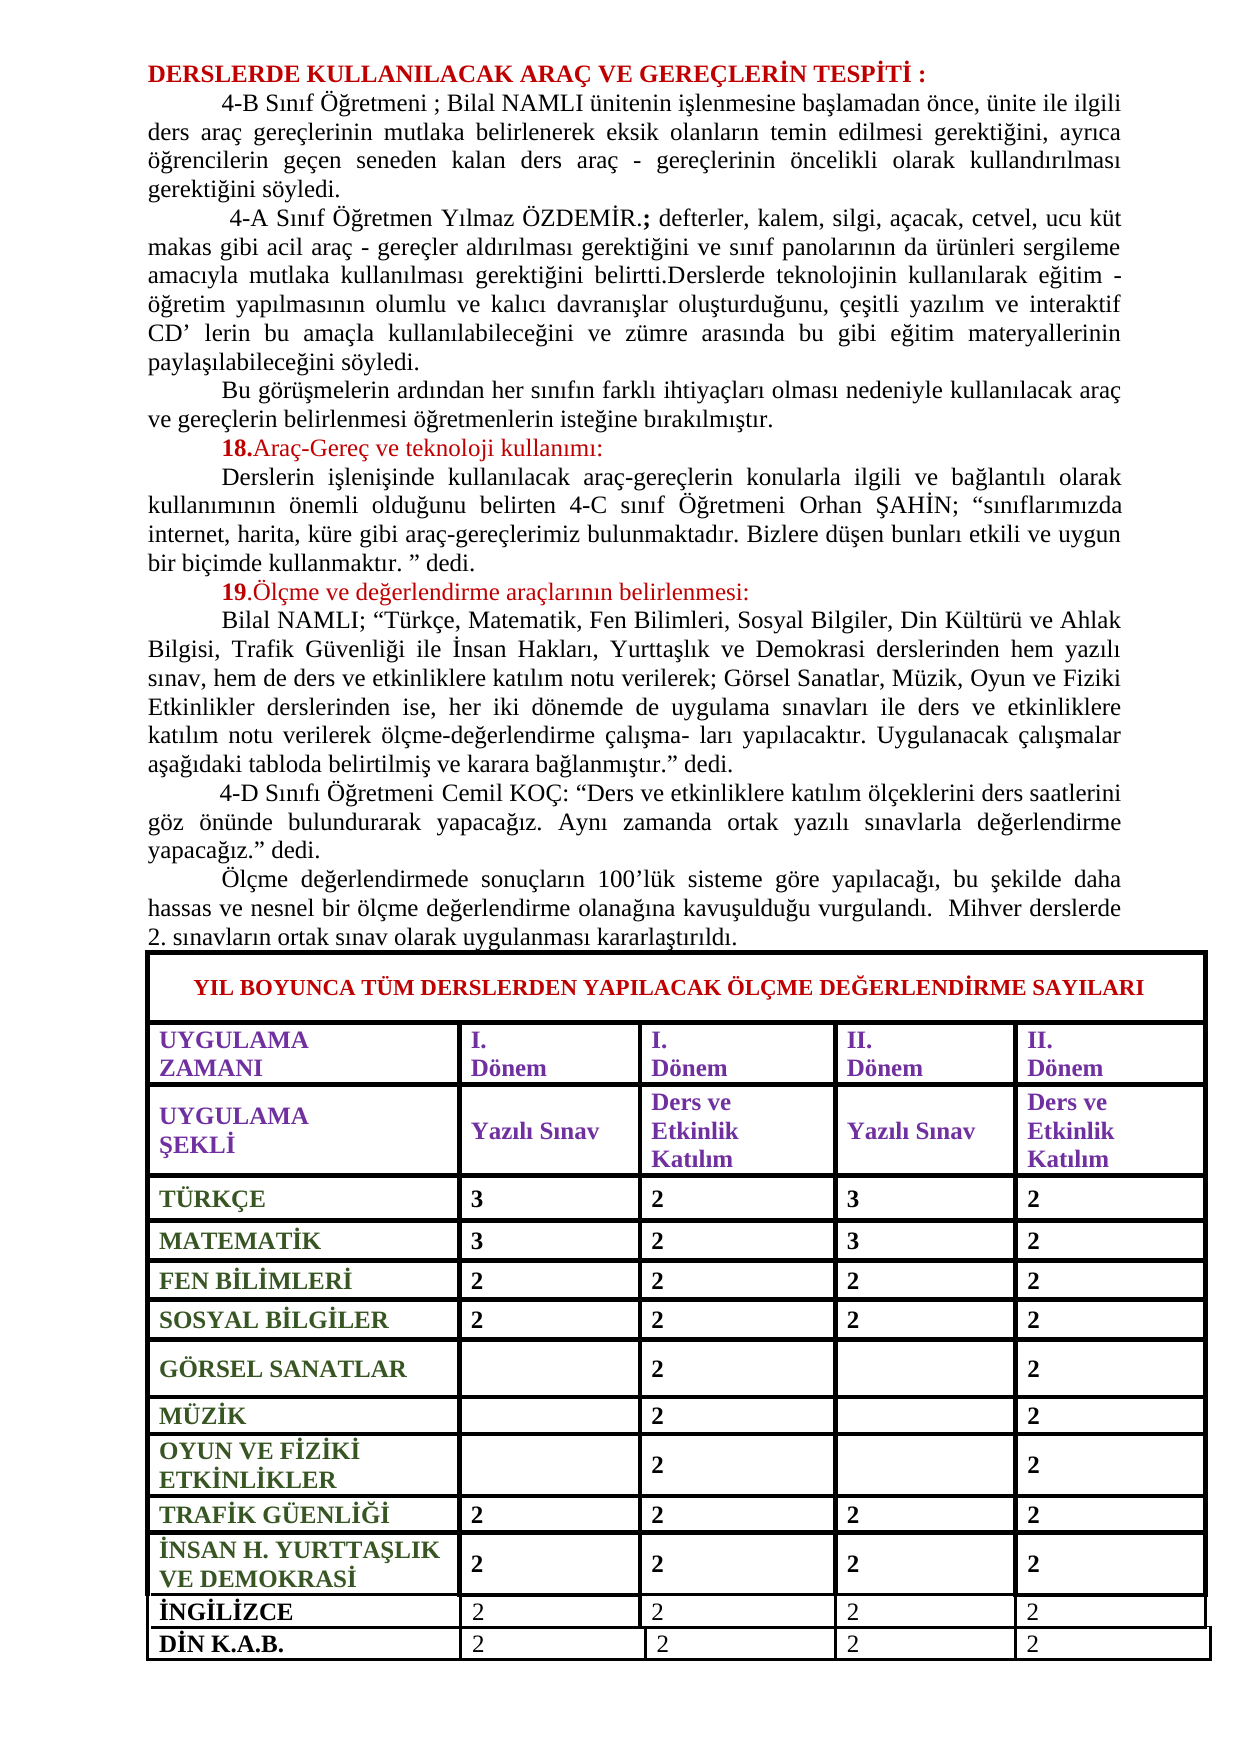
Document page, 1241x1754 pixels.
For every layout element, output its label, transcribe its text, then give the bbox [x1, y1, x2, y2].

table_cell 2 [642, 1535, 833, 1592]
table_cell 2 [1018, 1178, 1203, 1218]
table_cell İNGİLİZCE [149, 1594, 459, 1626]
table_cell I. Dönem [642, 1025, 833, 1082]
table_cell 2 [1017, 1627, 1209, 1658]
text 4-B Sınıf Öğretmeni ; Bilal NAMLI ünitenin işlenmesine başlamadan önce, ünite ile ilgili ders araç gereçlerinin mutlaka belirlenerek eksik olanların temin edilmesi gerektiğini, ayrıca öğrencilerin geçen seneden kalan ders araç - gereçlerinin öncelikli olarak kullandırılması gerektiğini söyledi. [148, 88, 1122, 203]
table_cell TÜRKÇE [150, 1178, 457, 1218]
table_cell [838, 1399, 1013, 1431]
table_cell UYGULAMA ŞEKLİ [150, 1087, 457, 1173]
table_cell 2 [838, 1302, 1013, 1337]
table_cell TRAFİK GÜENLİĞİ [150, 1498, 457, 1530]
table_cell 2 [642, 1178, 833, 1218]
table_cell 2 [462, 1629, 644, 1658]
table_cell Yazılı Sınav [838, 1087, 1013, 1173]
table_header YIL BOYUNCA TÜM DERSLERDEN YAPILACAK ÖLÇME DEĞERLENDİRME SAYILARI [150, 955, 1203, 1020]
table_cell 2 [837, 1596, 1014, 1626]
table_cell 2 [1018, 1263, 1203, 1297]
table_cell 3 [838, 1223, 1013, 1258]
text Ölçme değerlendirmede sonuçların 100’lük sisteme göre yapılacağı, bu şekilde daha hassas ve nesnel bir ölçme değerlendirme olanağına kavuşulduğu vurgulandı. Mihver derslerde 2. sınavların ortak sınav olarak uygulanması kararlaştırıldı. [148, 864, 1122, 950]
text Derslerin işlenişinde kullanılacak araç-gereçlerin konularla ilgili ve bağlantılı olarak kullanımının önemli olduğunu belirten 4-C sınıf Öğretmeni Orhan ŞAHİN; “sınıflarımızda internet, harita, küre gibi araç-gereçlerimiz bulunmaktadır. Bizlere düşen bunları etkili ve uygun bir biçimde kullanmaktır. ” dedi. [148, 462, 1122, 577]
table_cell İNSAN H. YURTTAŞLIK VE DEMOKRASİ [150, 1535, 457, 1592]
table_cell [462, 1436, 638, 1493]
table_cell [838, 1436, 1013, 1493]
table_cell II. Dönem [838, 1025, 1013, 1082]
table_cell UYGULAMA ZAMANI [150, 1025, 457, 1082]
table_cell 2 [642, 1436, 833, 1493]
table_cell 2 [462, 1597, 638, 1626]
table_cell [838, 1342, 1013, 1394]
table_cell 2 [642, 1498, 833, 1530]
table_cell 2 [1018, 1535, 1203, 1592]
text Bu görüşmelerin ardından her sınıfın farklı ihtiyaçları olması nedeniyle kullanılacak araç ve gereçlerin belirlenmesi öğretmenlerin isteğine bırakılmıştır. [148, 375, 1122, 433]
table_cell 2 [1018, 1342, 1203, 1394]
table_cell 2 [1018, 1436, 1203, 1493]
table_cell I. Dönem [462, 1025, 638, 1082]
table_cell 2 [838, 1535, 1013, 1592]
table_cell 2 [642, 1342, 833, 1394]
table_cell 3 [838, 1178, 1013, 1218]
table_cell 3 [462, 1178, 638, 1218]
table_cell DİN K.A.B. [149, 1626, 459, 1658]
table_cell OYUN VE FİZİKİ ETKİNLİKLER [150, 1436, 457, 1493]
table_cell 2 [642, 1223, 833, 1258]
table_cell 2 [1018, 1498, 1203, 1530]
table_cell 2 [647, 1629, 834, 1658]
table_cell Yazılı Sınav [462, 1087, 638, 1173]
text 18.Araç-Gereç ve teknoloji kullanımı: [148, 433, 1122, 462]
table_cell 2 [1018, 1399, 1203, 1431]
table_cell 2 [838, 1498, 1013, 1530]
table_cell 2 [642, 1302, 833, 1337]
table_cell MATEMATİK [150, 1223, 457, 1258]
text DERSLERDE KULLANILACAK ARAÇ VE GEREÇLERİN TESPİTİ : [148, 59, 1122, 88]
text 4-D Sınıfı Öğretmeni Cemil KOÇ: “Ders ve etkinliklere katılım ölçeklerini ders saatlerini göz önünde bulundurarak yapacağız. Aynı zamanda ortak yazılı sınavlarla değerlendirme yapacağız.” dedi. [148, 778, 1122, 864]
text 4-A Sınıf Öğretmen Yılmaz ÖZDEMİR.; defterler, kalem, silgi, açacak, cetvel, ucu küt makas gibi acil araç - gereçler aldırılması gerektiğini ve sınıf panolarının da ürünleri sergileme amacıyla mutlaka kullanılması gerektiğini belirtti.Derslerde teknolojinin kullanılarak eğitim - öğretim yapılmasının olumlu ve kalıcı davranışlar oluşturduğunu, çeşitli yazılım ve interaktif CD’ lerin bu amaçla kullanılabileceğini ve zümre arasında bu gibi eğitim materyallerinin paylaşılabileceğini söyledi. [148, 203, 1122, 375]
table_cell 3 [462, 1223, 638, 1258]
table_cell 2 [642, 1263, 833, 1297]
table_cell MÜZİK [150, 1399, 457, 1431]
table_cell 2 [642, 1399, 833, 1431]
table_cell SOSYAL BİLGİLER [150, 1302, 457, 1337]
table_cell FEN BİLİMLERİ [150, 1263, 457, 1297]
table_cell [462, 1399, 638, 1431]
table_cell 2 [462, 1498, 638, 1530]
table_cell GÖRSEL SANATLAR [150, 1342, 457, 1394]
table_cell II. Dönem [1018, 1025, 1203, 1082]
table_cell 2 [462, 1535, 638, 1592]
table_cell 2 [838, 1263, 1013, 1297]
table_cell 2 [462, 1263, 638, 1297]
table_cell 2 [642, 1596, 834, 1626]
table_cell Ders ve Etkinlik Katılım [1018, 1087, 1203, 1173]
table_cell 2 [462, 1302, 638, 1337]
text Bilal NAMLI; “Türkçe, Matematik, Fen Bilimleri, Sosyal Bilgiler, Din Kültürü ve Ahlak Bilgisi, Trafik Güvenliği ile İnsan Hakları, Yurttaşlık ve Demokrasi derslerinden hem yazılı sınav, hem de ders ve etkinliklere katılım notu verilerek; Görsel Sanatlar, Müzik, Oyun ve Fiziki Etkinlikler derslerinden ise, her iki dönemde de uygulama sınavları ile ders ve etkinliklere katılım notu verilerek ölçme-değerlendirme çalışma- ları yapılacaktır. Uygulanacak çalışmalar aşağıdaki tabloda belirtilmiş ve karara bağlanmıştır.” dedi. [148, 605, 1122, 778]
table_cell 2 [1018, 1302, 1203, 1337]
table_cell Ders ve Etkinlik Katılım [642, 1087, 833, 1173]
table_cell 2 [1018, 1223, 1203, 1258]
table_cell 2 [1017, 1597, 1204, 1626]
table_cell 2 [837, 1629, 1014, 1658]
table_cell [462, 1342, 638, 1394]
text 19.Ölçme ve değerlendirme araçlarının belirlenmesi: [148, 577, 1122, 605]
